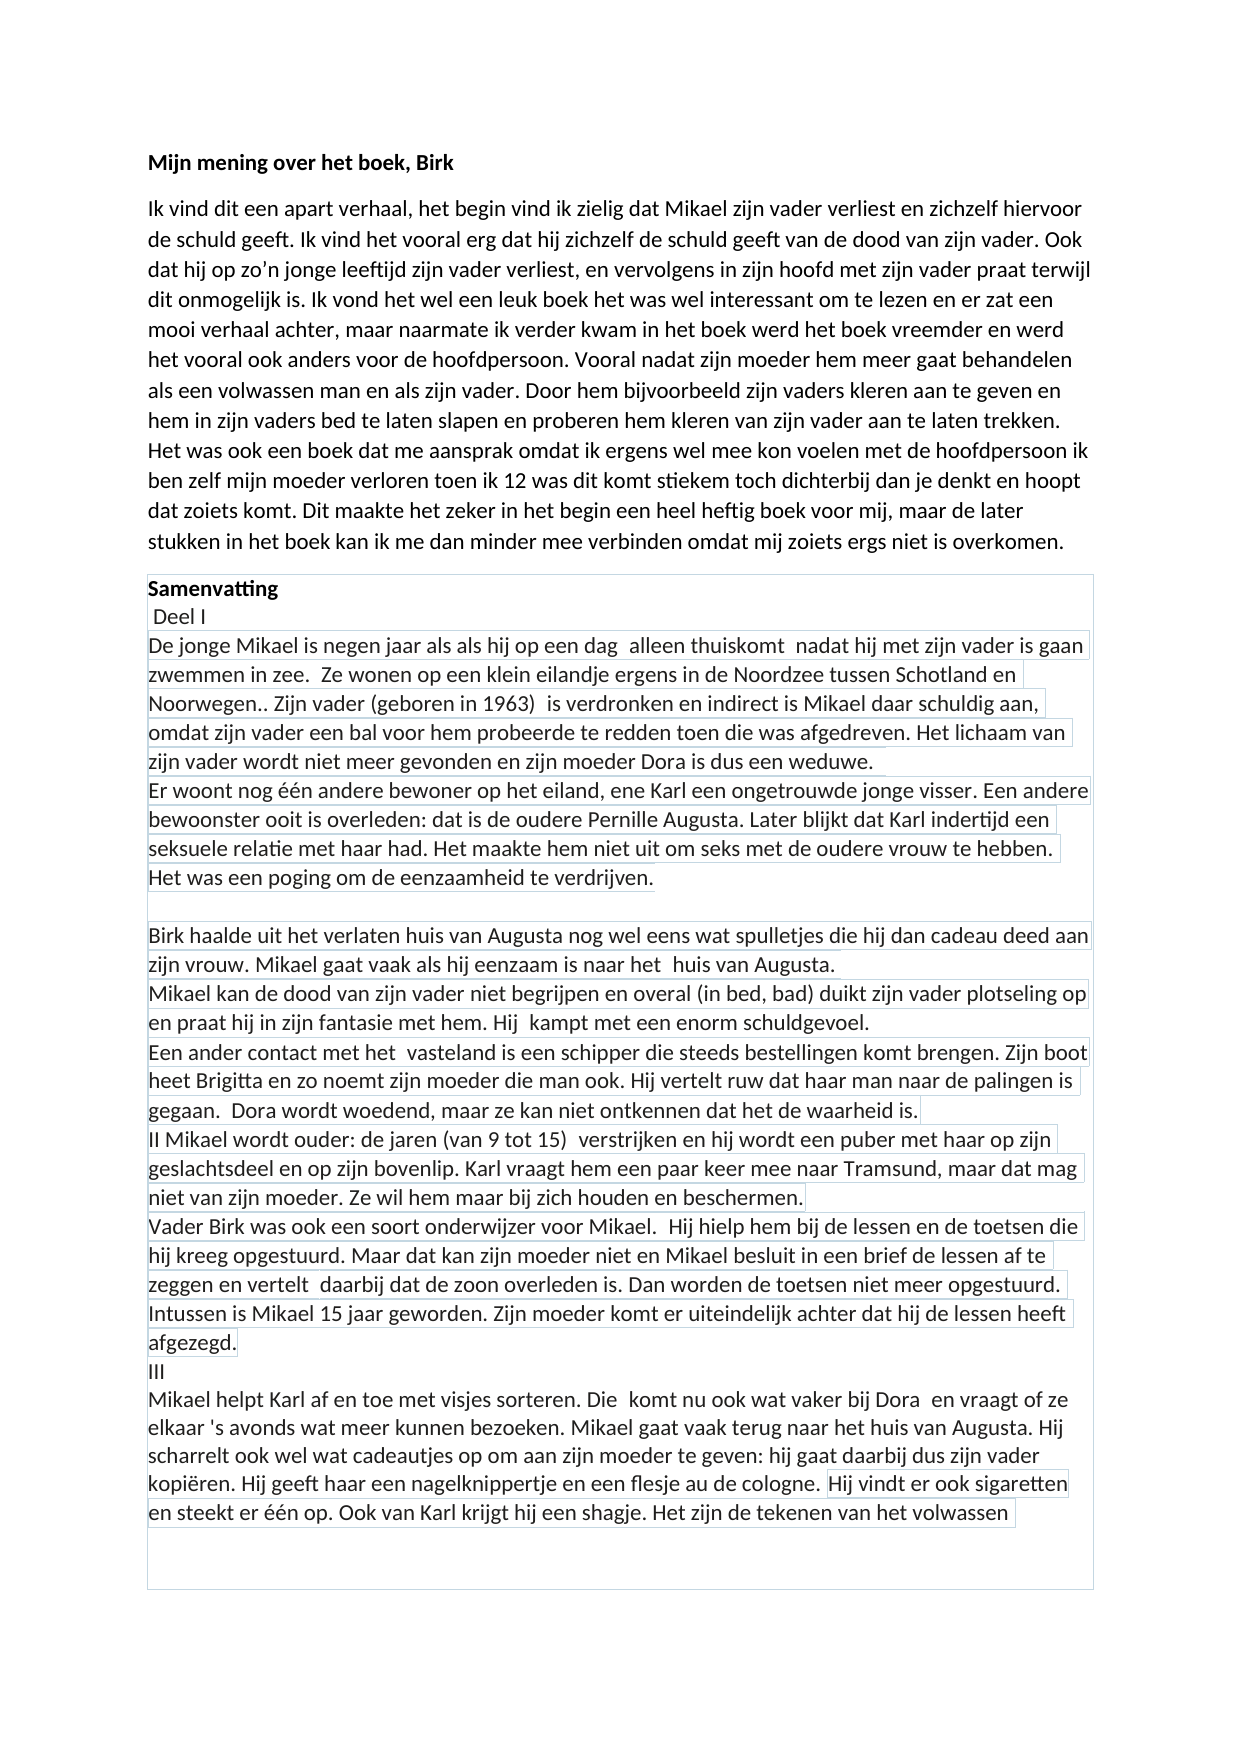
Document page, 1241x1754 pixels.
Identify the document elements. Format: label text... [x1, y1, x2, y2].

text Deel I De jonge Mikael is negen jaar als als hij op een dag alleen thuiskomt nadat hij met zijn vader is gaan zwemmen in zee. Ze wonen op een klein eilandje ergens in de Noordzee tussen Schotland en Noorwegen.. Zijn vader (geboren in 1963) is verdronken en indirect is Mikael daar schuldig aan, omdat zijn vader een bal voor hem probeerde te redden toen die was afgedreven. Het lichaam van zijn vader wordt niet meer gevonden en zijn moeder Dora is dus een weduwe. Er woont nog één andere bewoner op het eiland, ene Karl een ongetrouwde jonge visser. Een andere bewoonster ooit is overleden: dat is de oudere Pernille Augusta. Later blijkt dat Karl indertijd een seksuele relatie met haar had. Het maakte hem niet uit om seks met de oudere vrouw te hebben. Het was een poging om de eenzaamheid te verdrijven. Birk haalde uit het verlaten huis van Augusta nog wel eens wat spulletjes die hij dan cadeau deed aan zijn vrouw. Mikael gaat vaak als hij eenzaam is naar het huis van Augusta. Mikael kan de dood van zijn vader niet begrijpen en overal (in bed, bad) duikt zijn vader plotseling op en praat hij in zijn fantasie met hem. Hij kampt met een enorm schuldgevoel. Een ander contact met het vasteland is een schipper die steeds bestellingen komt brengen. Zijn boot heet Brigitta en zo noemt zijn moeder die man ook. Hij vertelt ruw dat haar man naar de palingen is gegaan. Dora wordt woedend, maar ze kan niet ontkennen dat het de waarheid is. [148, 602, 1093, 1124]
text Samenvatting [148, 575, 1093, 602]
text Mijn mening over het boek, Birk [148, 148, 1093, 176]
text II Mikael wordt ouder: de jaren (van 9 tot 15) verstrijken en hij wordt een puber met haar op zijn geslachtsdeel en op zijn bovenlip. Karl vraagt hem een paar keer mee naar Tramsund, maar dat mag niet van zijn moeder. Ze wil hem maar bij zich houden en beschermen. Vader Birk was ook een soort onderwijzer voor Mikael. Hij hielp hem bij de lessen en de toetsen die hij kreeg opgestuurd. Maar dat kan zijn moeder niet en Mikael besluit in een brief de lessen af te zeggen en vertelt daarbij dat de zoon overleden is. Dan worden de toetsen niet meer opgestuurd. Intussen is Mikael 15 jaar geworden. Zijn moeder komt er uiteindelijk achter dat hij de lessen heeft afgezegd. [238, 1124, 1093, 1356]
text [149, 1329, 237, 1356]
text Ik vind dit een apart verhaal, het begin vind ik zielig dat Mikael zijn vader verliest en zichzelf hiervoor de schuld geeft. Ik vind het vooral erg dat hij zichzelf de schuld geeft van de dood van zijn vader. Ook dat hij op zo’n jonge leeftijd zijn vader verliest, en vervolgens in zijn hoofd met zijn vader praat terwijl dit onmogelijk is. Ik vond het wel een leuk boek het was wel interessant om te lezen en er zat een mooi verhaal achter, maar naarmate ik verder kwam in het boek werd het boek vreemder en werd het vooral ook anders voor de hoofdpersoon. Vooral nadat zijn moeder hem meer gaat behandelen als een volwassen man en als zijn vader. Door hem bijvoorbeeld zijn vaders kleren aan te geven en hem in zijn vaders bed te laten slapen en proberen hem kleren van zijn vader aan te laten trekken. Het was ook een boek dat me aansprak omdat ik ergens wel mee kon voelen met de hoofdpersoon ik ben zelf mijn moeder verloren toen ik 12 was dit komt stiekem toch dichterbij dan je denkt en hoopt dat zoiets komt. Dit maakte het zeker in het begin een heel heftig boek voor mij, maar de later stukken in het boek kan ik me dan minder mee verbinden omdat mij zoiets ergs niet is overkomen. [148, 194, 1093, 555]
